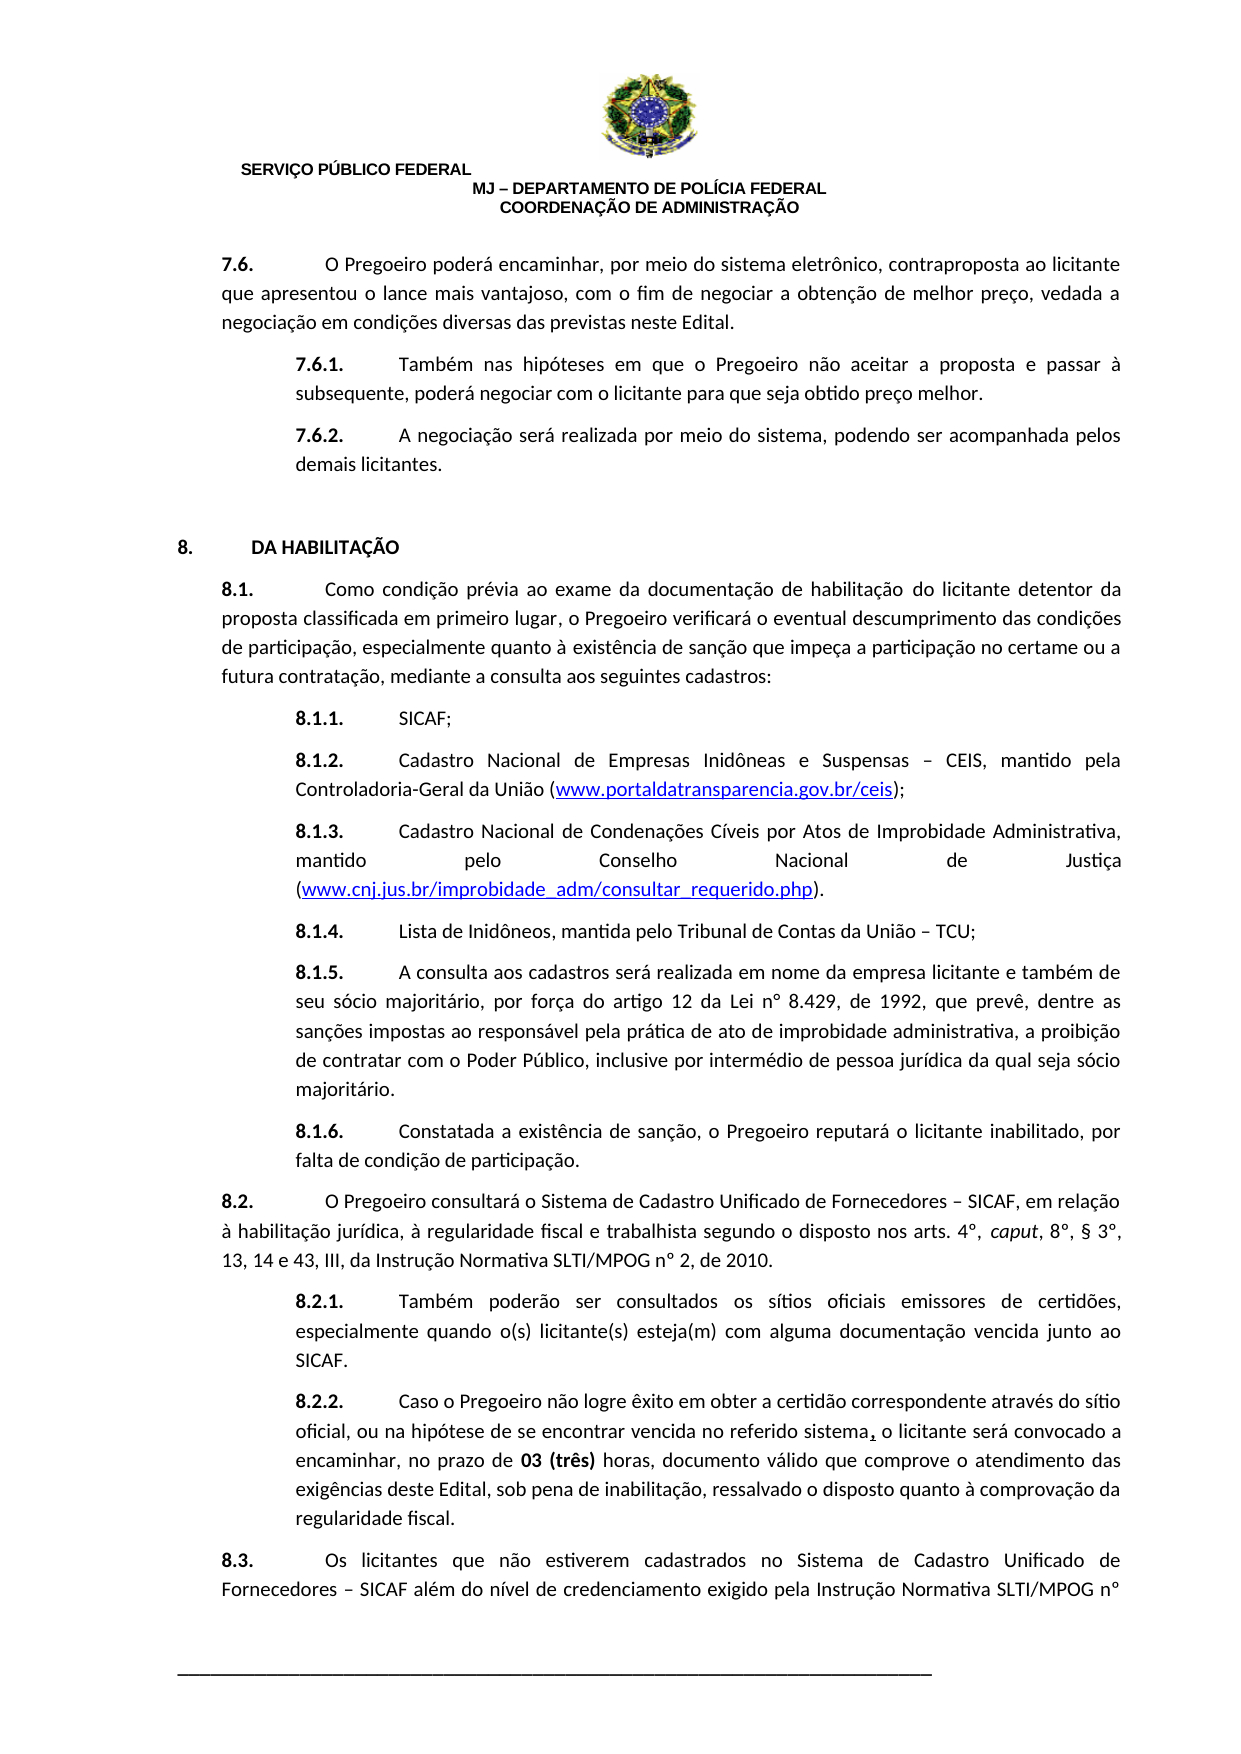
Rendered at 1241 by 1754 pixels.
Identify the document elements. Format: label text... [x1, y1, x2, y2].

list SICAF; [295, 705, 1122, 731]
list O Pregoeiro poderá encaminhar, por meio do sistema eletrônico, contraproposta ao licitante que apresentou o lance mais vantajoso, com o fim de negociar a obtenção de melhor preço, vedada a negociação em condições diversas das previstas neste Edital. [221, 251, 1122, 335]
list DA HABILITAÇÃO [177, 534, 1122, 560]
list Lista de Inidôneos, mantida pelo Tribunal de Contas da União – TCU; [295, 918, 1122, 943]
list Caso o Pregoeiro não logre êxito em obter a certidão correspondente através do sítio oficial, ou na hipótese de se encontrar vencida no referido sistema, o licitante será convocado a encaminhar, no prazo de 03 (três) horas, documento válido que comprove o atendimento das exigências deste Edital, sob pena de inabilitação, ressalvado o disposto quanto à comprovação da regularidade fiscal. [295, 1389, 1122, 1531]
list A negociação será realizada por meio do sistema, podendo ser acompanhada pelos demais licitantes. [295, 422, 1122, 477]
list Cadastro Nacional de Empresas Inidôneas e Suspensas – CEIS, mantido pela Controladoria-Geral da União (www.portaldatransparencia.gov.br/ceis); [295, 747, 1122, 802]
list Também nas hipóteses em que o Pregoeiro não aceitar a proposta e passar à subsequente, poderá negociar com o licitante para que seja obtido preço melhor. [295, 351, 1122, 406]
list Como condição prévia ao exame da documentação de habilitação do licitante detentor da proposta classificada em primeiro lugar, o Pregoeiro verificará o eventual descumprimento das condições de participação, especialmente quanto à existência de sanção que impeça a participação no certame ou a futura contratação, mediante a consulta aos seguintes cadastros: [221, 576, 1122, 689]
list A consulta aos cadastros será realizada em nome da empresa licitante e também de seu sócio majoritário, por força do artigo 12 da Lei n° 8.429, de 1992, que prevê, dentre as sanções impostas ao responsável pela prática de ato de improbidade administrativa, a proibição de contratar com o Poder Público, inclusive por intermédio de pessoa jurídica da qual seja sócio majoritário. [295, 959, 1122, 1102]
list Cadastro Nacional de Condenações Cíveis por Atos de Improbidade Administrativa, mantido pelo Conselho Nacional de Justiça (www.cnj.jus.br/improbidade_adm/consultar_requerido.php). [295, 818, 1122, 902]
list Também poderão ser consultados os sítios oficiais emissores de certidões, especialmente quando o(s) licitante(s) esteja(m) com alguma documentação vencida junto ao SICAF. [295, 1289, 1122, 1372]
list O Pregoeiro consultará o Sistema de Cadastro Unificado de Fornecedores – SICAF, em relação à habilitação jurídica, à regularidade fiscal e trabalhista segundo o disposto nos arts. 4º, caput, 8º, § 3º, 13, 14 e 43, III, da Instrução Normativa SLTI/MPOG nº 2, de 2010. [221, 1189, 1122, 1272]
list Constatada a existência de sanção, o Pregoeiro reputará o licitante inabilitado, por falta de condição de participação. [295, 1118, 1122, 1172]
